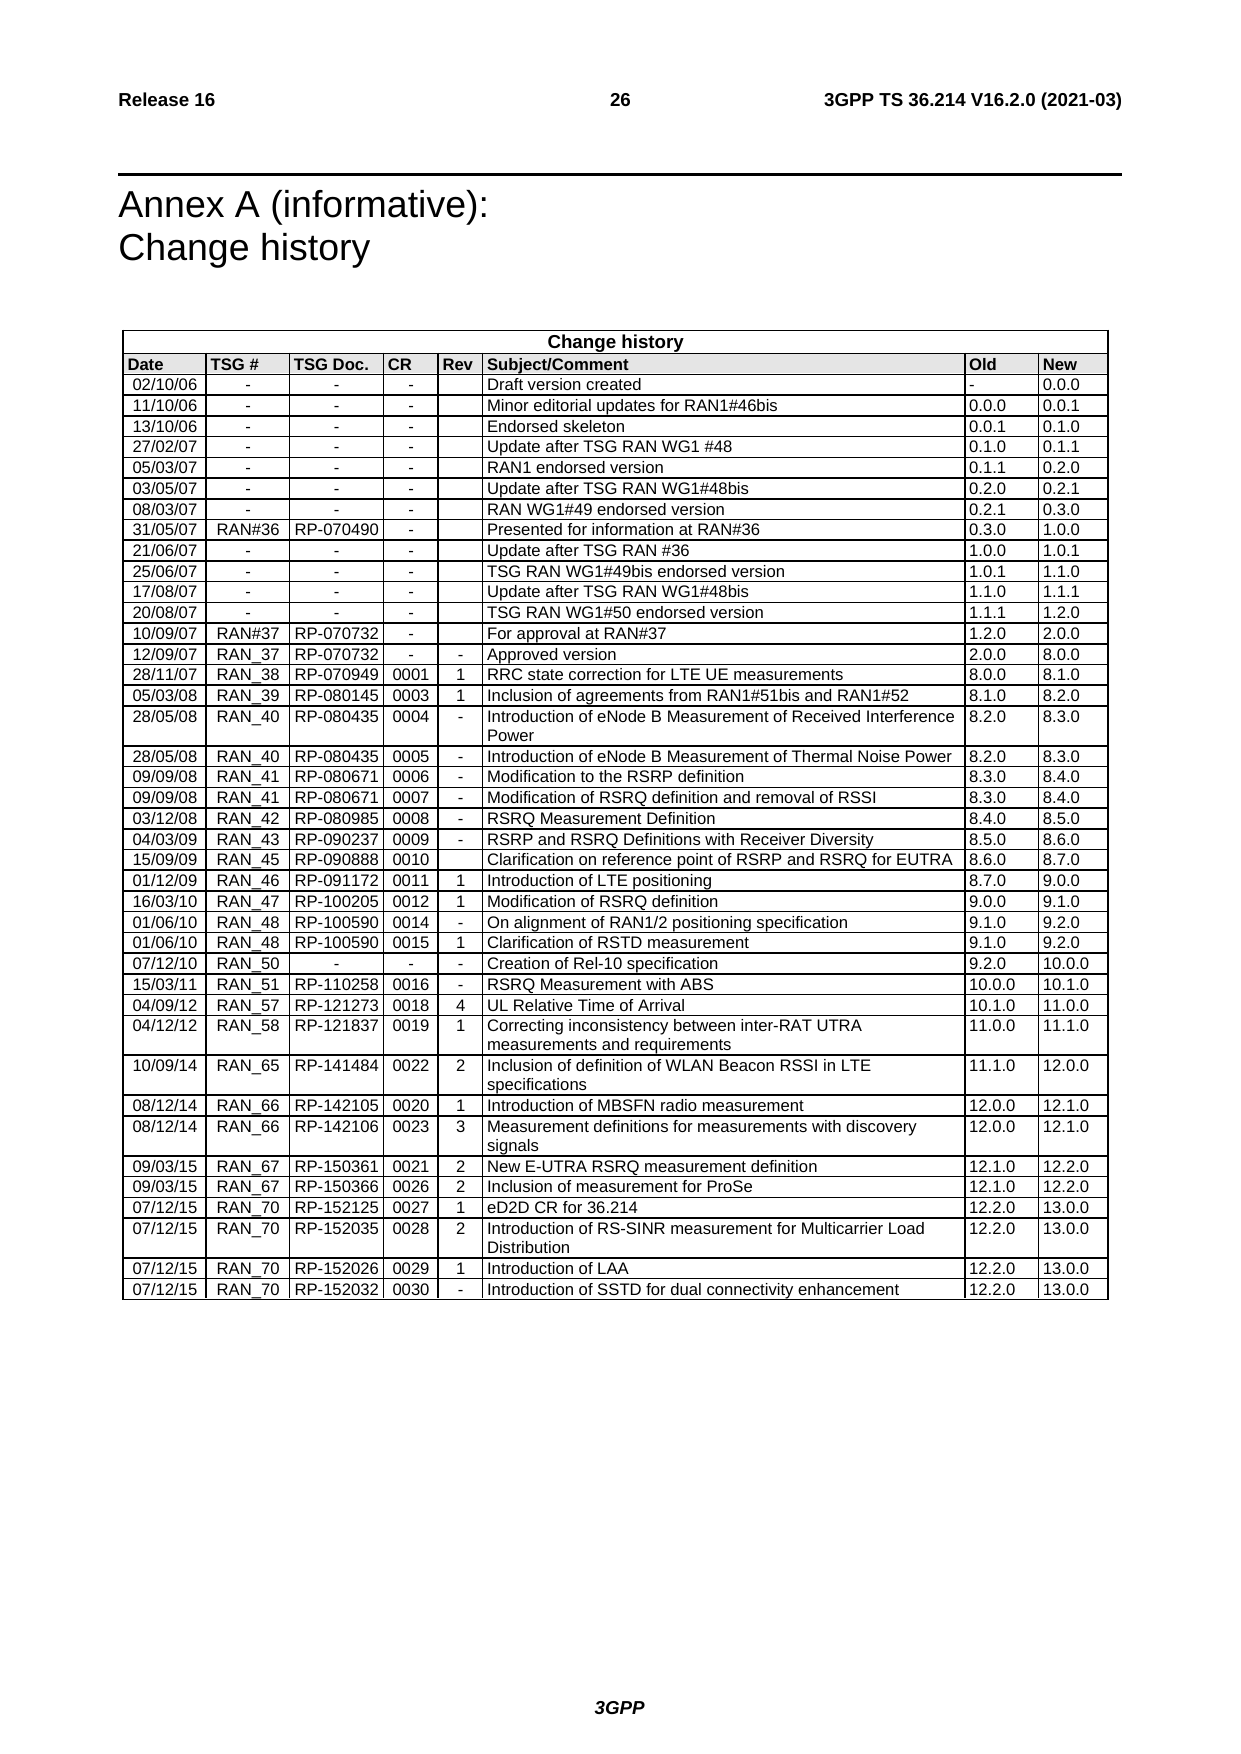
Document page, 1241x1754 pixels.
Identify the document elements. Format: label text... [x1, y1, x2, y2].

table_cell RSRQ Measurement Definition [483, 809, 964, 828]
table_cell RAN_58 [207, 1016, 289, 1054]
table_cell Measurement definitions for measurements with discovery signals [483, 1117, 964, 1155]
table_cell 0030 [384, 1279, 437, 1298]
table_cell 8.7.0 [966, 871, 1038, 890]
table_cell Introduction of LAA [483, 1259, 964, 1278]
table_cell 9.2.0 [1039, 933, 1107, 952]
table_cell Modification of RSRQ definition [483, 892, 964, 911]
table_cell 0019 [384, 1016, 437, 1054]
table_cell 12.2.0 [966, 1279, 1038, 1298]
table_cell Creation of Rel-10 specification [483, 954, 964, 973]
table_cell Inclusion of agreements from RAN1#51bis and RAN1#52 [483, 686, 964, 705]
table_cell Introduction of eNode B Measurement of Received Interference Power [483, 707, 964, 745]
table_cell 0.1.1 [1039, 437, 1107, 456]
table_cell Update after TSG RAN WG1#48bis [483, 582, 964, 601]
table_cell - [207, 582, 289, 601]
table_cell 1.0.1 [1039, 541, 1107, 560]
table_cell On alignment of RAN1/2 positioning specification [483, 912, 964, 932]
table_cell - [290, 954, 383, 973]
table_cell 12.0.0 [1039, 1056, 1107, 1094]
table_cell - [290, 417, 383, 436]
table_cell Inclusion of definition of WLAN Beacon RSSI in LTE specifications [483, 1056, 964, 1094]
table_cell 1.0.0 [966, 541, 1038, 560]
table_cell RAN_50 [207, 954, 289, 973]
table_cell 10.0.0 [966, 975, 1038, 994]
table_cell 1 [439, 892, 482, 911]
table_cell 8.0.0 [966, 665, 1038, 684]
table_cell 28/05/08 [124, 707, 205, 745]
table_cell 0029 [384, 1259, 437, 1278]
table_cell 11.0.0 [966, 1016, 1038, 1054]
table_cell - [439, 645, 482, 664]
table_cell 8.3.0 [1039, 707, 1107, 745]
table_cell Subject/Comment [483, 354, 964, 373]
table_cell 10.1.0 [1039, 975, 1107, 994]
table_cell 0.0.1 [966, 417, 1038, 436]
table_cell 0003 [384, 686, 437, 705]
table_cell RP-070949 [290, 665, 383, 684]
table_cell 10.1.0 [966, 995, 1038, 1014]
table_cell RP-142106 [290, 1117, 383, 1155]
table_cell - [384, 417, 437, 436]
table_cell RP-110258 [290, 975, 383, 994]
table_cell Introduction of RS-SINR measurement for Multicarrier Load Distribution [483, 1219, 964, 1257]
table_cell RAN_66 [207, 1096, 289, 1115]
table_cell Introduction of MBSFN radio measurement [483, 1096, 964, 1115]
table_cell - [384, 541, 437, 560]
table_cell 08/12/14 [124, 1096, 205, 1115]
table_cell Introduction of SSTD for dual connectivity enhancement [483, 1279, 964, 1298]
table_cell 12.1.0 [966, 1177, 1038, 1196]
table_cell - [207, 479, 289, 498]
table_cell RAN_67 [207, 1157, 289, 1176]
table_cell - [207, 500, 289, 518]
table_cell RAN_66 [207, 1117, 289, 1155]
table_cell 1 [439, 1016, 482, 1054]
table_cell RAN_48 [207, 912, 289, 932]
table_cell RP-080145 [290, 686, 383, 705]
table_cell RP-152035 [290, 1219, 383, 1257]
table_cell TSG # [207, 354, 289, 373]
table_cell - [384, 645, 437, 664]
table_cell RAN_38 [207, 665, 289, 684]
table_cell - [439, 767, 482, 786]
table_cell RAN_39 [207, 686, 289, 705]
table_cell - [439, 954, 482, 973]
table_cell Introduction of LTE positioning [483, 871, 964, 890]
table_cell Old [966, 354, 1038, 373]
table_cell 04/03/09 [124, 830, 205, 849]
table_cell 03/12/08 [124, 809, 205, 828]
table_cell 4 [439, 995, 482, 1014]
table_cell RP-070732 [290, 645, 383, 664]
table_cell 8.5.0 [966, 830, 1038, 849]
table_cell 0022 [384, 1056, 437, 1094]
table_cell - [384, 479, 437, 498]
table_cell 12.1.0 [966, 1157, 1038, 1176]
table_cell Introduction of eNode B Measurement of Thermal Noise Power [483, 747, 964, 766]
table_cell - [439, 830, 482, 849]
table_cell - [384, 437, 437, 456]
table_cell [439, 562, 482, 581]
table_cell 0016 [384, 975, 437, 994]
table_cell Presented for information at RAN#36 [483, 520, 964, 539]
table_cell 04/09/12 [124, 995, 205, 1014]
table_cell 0.2.0 [966, 479, 1038, 498]
table_cell 1 [439, 665, 482, 684]
table_cell RAN_46 [207, 871, 289, 890]
table_cell RP-080671 [290, 767, 383, 786]
table_cell 0009 [384, 830, 437, 849]
table_cell 13.0.0 [1039, 1259, 1107, 1278]
table_cell - [439, 747, 482, 766]
table_cell - [439, 707, 482, 745]
table_cell 12.0.0 [966, 1096, 1038, 1115]
table_cell 0018 [384, 995, 437, 1014]
table_cell [439, 375, 482, 394]
table_header Change history [124, 331, 1107, 353]
table_cell 1 [439, 871, 482, 890]
table_cell RAN_47 [207, 892, 289, 911]
table_cell - [207, 562, 289, 581]
table_cell 13.0.0 [1039, 1279, 1107, 1298]
table_cell [439, 500, 482, 518]
table_cell RP-070490 [290, 520, 383, 539]
table_cell 20/08/07 [124, 603, 205, 622]
table_cell 8.1.0 [1039, 665, 1107, 684]
table_cell - [384, 500, 437, 518]
table_cell 0.0.0 [1039, 375, 1107, 394]
table_cell 1.1.0 [1039, 562, 1107, 581]
table_cell RAN WG1#49 endorsed version [483, 500, 964, 518]
table_cell UL Relative Time of Arrival [483, 995, 964, 1014]
table_cell 1 [439, 933, 482, 952]
table_cell 09/03/15 [124, 1157, 205, 1176]
table_cell 1.2.0 [1039, 603, 1107, 622]
table_cell RAN_57 [207, 995, 289, 1014]
table_cell - [439, 809, 482, 828]
table_cell Minor editorial updates for RAN1#46bis [483, 396, 964, 415]
table_cell - [439, 912, 482, 932]
table_cell RP-150366 [290, 1177, 383, 1196]
table_cell 12.2.0 [1039, 1157, 1107, 1176]
table_cell - [207, 437, 289, 456]
table_cell 0023 [384, 1117, 437, 1155]
table_cell - [290, 396, 383, 415]
table_cell - [439, 1279, 482, 1298]
table_cell - [290, 541, 383, 560]
table_cell 28/05/08 [124, 747, 205, 766]
table_cell 0.1.0 [1039, 417, 1107, 436]
table_cell 09/03/15 [124, 1177, 205, 1196]
table_cell New E-UTRA RSRQ measurement definition [483, 1157, 964, 1176]
table_cell 1 [439, 1198, 482, 1217]
table_cell RP-090888 [290, 850, 383, 869]
table_cell 8.6.0 [966, 850, 1038, 869]
table_cell [439, 850, 482, 869]
table_cell Approved version [483, 645, 964, 664]
table_cell 0.1.0 [966, 437, 1038, 456]
table_cell 8.2.0 [966, 707, 1038, 745]
table_cell 1.0.0 [1039, 520, 1107, 539]
table_cell - [384, 396, 437, 415]
table_cell Modification of RSRQ definition and removal of RSSI [483, 788, 964, 807]
table_cell - [207, 375, 289, 394]
table_cell 8.2.0 [1039, 686, 1107, 705]
table_cell 1 [439, 1096, 482, 1115]
table_cell 9.0.0 [966, 892, 1038, 911]
table_cell - [384, 954, 437, 973]
table_cell - [439, 975, 482, 994]
table_cell 1.1.1 [1039, 582, 1107, 601]
table_cell 0020 [384, 1096, 437, 1115]
table_cell 0012 [384, 892, 437, 911]
table_cell RP-100590 [290, 912, 383, 932]
table_cell - [207, 458, 289, 477]
table_cell 8.3.0 [1039, 747, 1107, 766]
table_cell 17/08/07 [124, 582, 205, 601]
table_cell TSG Doc. [290, 354, 383, 373]
table_cell 16/03/10 [124, 892, 205, 911]
table_cell RP-080985 [290, 809, 383, 828]
table_cell [439, 396, 482, 415]
table_cell 08/03/07 [124, 500, 205, 518]
table_cell 11.0.0 [1039, 995, 1107, 1014]
table_cell 13.0.0 [1039, 1198, 1107, 1217]
table_cell - [290, 479, 383, 498]
table_cell 12.2.0 [966, 1198, 1038, 1217]
table_cell 12.1.0 [1039, 1117, 1107, 1155]
table_cell - [290, 458, 383, 477]
table_cell - [207, 541, 289, 560]
table_cell - [384, 582, 437, 601]
table_cell [439, 541, 482, 560]
table_cell 15/03/11 [124, 975, 205, 994]
table_cell - [207, 396, 289, 415]
table_cell RSRP and RSRQ Definitions with Receiver Diversity [483, 830, 964, 849]
table_cell 0007 [384, 788, 437, 807]
table_cell CR [384, 354, 437, 373]
table_cell 07/12/15 [124, 1198, 205, 1217]
table_cell RSRQ Measurement with ABS [483, 975, 964, 994]
table_cell - [207, 417, 289, 436]
table_cell - [384, 375, 437, 394]
table_cell RAN_41 [207, 767, 289, 786]
table_cell 12.2.0 [966, 1259, 1038, 1278]
table_cell - [384, 603, 437, 622]
table_cell 12.2.0 [1039, 1177, 1107, 1196]
table_cell 8.3.0 [966, 767, 1038, 786]
table_cell RP-121273 [290, 995, 383, 1014]
table_cell [439, 520, 482, 539]
table_cell RP-080435 [290, 747, 383, 766]
table_cell RP-142105 [290, 1096, 383, 1115]
table_cell - [290, 582, 383, 601]
table_cell 03/05/07 [124, 479, 205, 498]
table_cell RAN_70 [207, 1259, 289, 1278]
table_cell 0.1.1 [966, 458, 1038, 477]
table_cell 12.0.0 [966, 1117, 1038, 1155]
table_cell RAN_67 [207, 1177, 289, 1196]
table_cell 2 [439, 1056, 482, 1094]
table_cell - [966, 375, 1038, 394]
table_cell TSG RAN WG1#49bis endorsed version [483, 562, 964, 581]
table_cell 0005 [384, 747, 437, 766]
table_cell Update after TSG RAN #36 [483, 541, 964, 560]
table_cell - [290, 603, 383, 622]
table_cell Inclusion of measurement for ProSe [483, 1177, 964, 1196]
table_cell RAN_51 [207, 975, 289, 994]
table_cell 9.0.0 [1039, 871, 1107, 890]
table_cell 0.2.1 [966, 500, 1038, 518]
table_cell Modification to the RSRP definition [483, 767, 964, 786]
table_cell RAN_41 [207, 788, 289, 807]
table_cell 2 [439, 1177, 482, 1196]
table_cell Rev [439, 354, 482, 373]
table_cell 8.4.0 [1039, 788, 1107, 807]
table_cell [439, 624, 482, 643]
table_cell 15/09/09 [124, 850, 205, 869]
table_cell 0001 [384, 665, 437, 684]
table_cell RAN_70 [207, 1279, 289, 1298]
table_cell RP-090237 [290, 830, 383, 849]
table_cell 0028 [384, 1219, 437, 1257]
table_cell eD2D CR for 36.214 [483, 1198, 964, 1217]
table_cell RP-141484 [290, 1056, 383, 1094]
table_cell RP-091172 [290, 871, 383, 890]
table_cell 0014 [384, 912, 437, 932]
table_cell TSG RAN WG1#50 endorsed version [483, 603, 964, 622]
table_cell RP-121837 [290, 1016, 383, 1054]
table_cell RAN_48 [207, 933, 289, 952]
table_cell 2 [439, 1219, 482, 1257]
table_cell Clarification on reference point of RSRP and RSRQ for EUTRA [483, 850, 964, 869]
table_cell RAN_40 [207, 747, 289, 766]
table_cell Date [124, 354, 205, 373]
table_cell 8.1.0 [966, 686, 1038, 705]
table_cell 31/05/07 [124, 520, 205, 539]
table_cell RP-080435 [290, 707, 383, 745]
table_cell 8.3.0 [966, 788, 1038, 807]
table_cell 11.1.0 [1039, 1016, 1107, 1054]
table_cell [439, 582, 482, 601]
table_cell 2.0.0 [966, 645, 1038, 664]
table_cell RAN_42 [207, 809, 289, 828]
table_cell RAN#37 [207, 624, 289, 643]
table_cell 1.1.1 [966, 603, 1038, 622]
table_cell For approval at RAN#37 [483, 624, 964, 643]
table_cell RRC state correction for LTE UE measurements [483, 665, 964, 684]
table_cell RAN_70 [207, 1219, 289, 1257]
table_cell RP-152125 [290, 1198, 383, 1217]
table_cell 0010 [384, 850, 437, 869]
table_cell 9.1.0 [1039, 892, 1107, 911]
table_cell RAN_37 [207, 645, 289, 664]
table_cell 0015 [384, 933, 437, 952]
table_cell 1 [439, 686, 482, 705]
table_cell 04/12/12 [124, 1016, 205, 1054]
table_cell 2 [439, 1157, 482, 1176]
table_cell [439, 417, 482, 436]
table_cell 09/09/08 [124, 767, 205, 786]
table_cell 3 [439, 1117, 482, 1155]
table_cell 8.7.0 [1039, 850, 1107, 869]
table_cell 1.0.1 [966, 562, 1038, 581]
table_cell 01/06/10 [124, 912, 205, 932]
table_cell 0004 [384, 707, 437, 745]
table_cell RAN_43 [207, 830, 289, 849]
table_cell 9.1.0 [966, 912, 1038, 932]
table_cell 0006 [384, 767, 437, 786]
table_cell 8.4.0 [966, 809, 1038, 828]
table_cell 9.1.0 [966, 933, 1038, 952]
table_cell - [290, 437, 383, 456]
table_cell 8.2.0 [966, 747, 1038, 766]
subtitle Annex A (informative): Change history [118, 176, 1122, 268]
table_cell RAN_70 [207, 1198, 289, 1217]
table_cell 1.1.0 [966, 582, 1038, 601]
table_cell 11/10/06 [124, 396, 205, 415]
table_cell 8.4.0 [1039, 767, 1107, 786]
table_cell RP-150361 [290, 1157, 383, 1176]
table_cell 13/10/06 [124, 417, 205, 436]
table_cell 0.0.0 [966, 396, 1038, 415]
table_cell - [384, 520, 437, 539]
table_cell RP-152032 [290, 1279, 383, 1298]
table_cell 0021 [384, 1157, 437, 1176]
table_cell - [290, 562, 383, 581]
table_cell RP-070732 [290, 624, 383, 643]
table_cell 28/11/07 [124, 665, 205, 684]
table_cell [439, 437, 482, 456]
table_cell - [384, 624, 437, 643]
table_cell [439, 479, 482, 498]
table_cell RAN_65 [207, 1056, 289, 1094]
table_cell 0008 [384, 809, 437, 828]
table_cell 21/06/07 [124, 541, 205, 560]
table_cell - [290, 500, 383, 518]
table_cell 9.2.0 [966, 954, 1038, 973]
table_cell 0.0.1 [1039, 396, 1107, 415]
table_cell Update after TSG RAN WG1#48bis [483, 479, 964, 498]
table_cell 13.0.0 [1039, 1219, 1107, 1257]
table_cell 05/03/08 [124, 686, 205, 705]
table_cell 07/12/15 [124, 1279, 205, 1298]
table_cell 1.2.0 [966, 624, 1038, 643]
table_cell 0.2.0 [1039, 458, 1107, 477]
table_cell 01/06/10 [124, 933, 205, 952]
table_cell 2.0.0 [1039, 624, 1107, 643]
table_cell 12.1.0 [1039, 1096, 1107, 1115]
table_cell [439, 603, 482, 622]
table_cell 8.6.0 [1039, 830, 1107, 849]
table_cell 25/06/07 [124, 562, 205, 581]
table_cell 10.0.0 [1039, 954, 1107, 973]
table_cell 27/02/07 [124, 437, 205, 456]
table_cell Clarification of RSTD measurement [483, 933, 964, 952]
table_cell 05/03/07 [124, 458, 205, 477]
table_cell 0.3.0 [1039, 500, 1107, 518]
table_cell Correcting inconsistency between inter-RAT UTRA measurements and requirements [483, 1016, 964, 1054]
table_cell - [384, 562, 437, 581]
table_cell Draft version created [483, 375, 964, 394]
table_cell 09/09/08 [124, 788, 205, 807]
table_cell - [207, 603, 289, 622]
table_cell RP-152026 [290, 1259, 383, 1278]
table_cell RP-100205 [290, 892, 383, 911]
table_cell RAN#36 [207, 520, 289, 539]
table_cell 07/12/10 [124, 954, 205, 973]
table_cell RAN1 endorsed version [483, 458, 964, 477]
table_cell RP-100590 [290, 933, 383, 952]
table_cell - [290, 375, 383, 394]
table_cell [439, 458, 482, 477]
table_cell - [384, 458, 437, 477]
table_cell 10/09/07 [124, 624, 205, 643]
table_cell 01/12/09 [124, 871, 205, 890]
table_cell New [1039, 354, 1107, 373]
table_cell 12.2.0 [966, 1219, 1038, 1257]
table_cell 0027 [384, 1198, 437, 1217]
table_cell 0.2.1 [1039, 479, 1107, 498]
table_cell 10/09/14 [124, 1056, 205, 1094]
table_cell 07/12/15 [124, 1219, 205, 1257]
table_cell 0011 [384, 871, 437, 890]
table_cell - [439, 788, 482, 807]
table_cell 9.2.0 [1039, 912, 1107, 932]
table_cell RAN_40 [207, 707, 289, 745]
table_cell 12/09/07 [124, 645, 205, 664]
table_cell RAN_45 [207, 850, 289, 869]
table_cell 8.5.0 [1039, 809, 1107, 828]
table_cell 02/10/06 [124, 375, 205, 394]
table_cell RP-080671 [290, 788, 383, 807]
table_cell 8.0.0 [1039, 645, 1107, 664]
table_cell Endorsed skeleton [483, 417, 964, 436]
table_cell 0026 [384, 1177, 437, 1196]
table_cell Update after TSG RAN WG1 #48 [483, 437, 964, 456]
table_cell 07/12/15 [124, 1259, 205, 1278]
table_cell 11.1.0 [966, 1056, 1038, 1094]
table_cell 08/12/14 [124, 1117, 205, 1155]
table_cell 1 [439, 1259, 482, 1278]
table_cell 0.3.0 [966, 520, 1038, 539]
